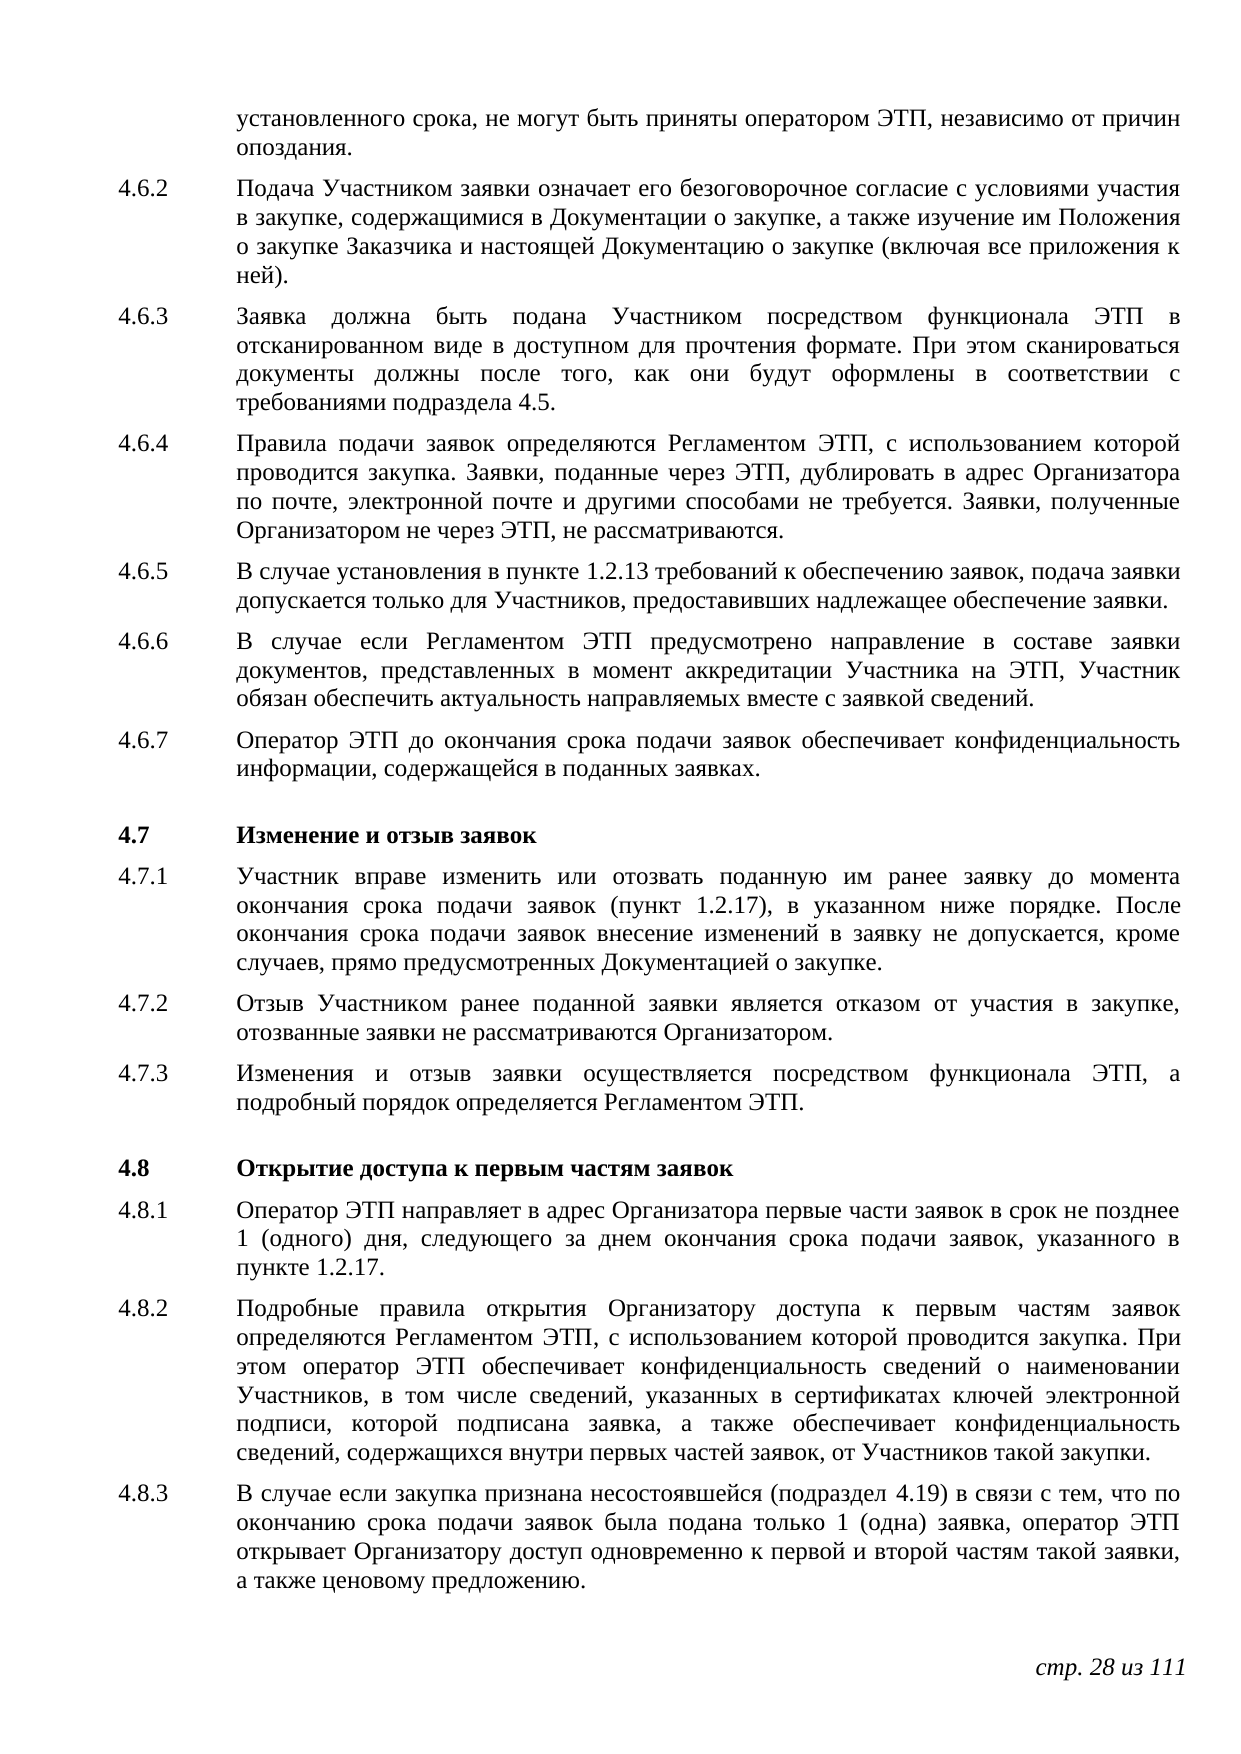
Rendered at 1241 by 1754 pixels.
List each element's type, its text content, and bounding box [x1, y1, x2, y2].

text Изменения и отзыв заявки осуществляется посредством функционала ЭТП, а подробный порядок определяется Регламентом ЭТП. [118, 1058, 1181, 1116]
text Оператор ЭТП направляет в адрес Организатора первые части заявок в срок не позднее 1 (одного) дня, следующего за днем окончания срока подачи заявок, указанного в пункте 1.2.17. [118, 1195, 1181, 1281]
text Правила подачи заявок определяются Регламентом ЭТП, с использованием которой проводится закупка. Заявки, поданные через ЭТП, дублировать в адрес Организатора по почте, электронной почте и другими способами не требуется. Заявки, полученные Организатором не через ЭТП, не рассматриваются. [118, 428, 1181, 543]
subtitle Изменение и отзыв заявок [118, 820, 1181, 848]
text В случае если Регламентом ЭТП предусмотрено направление в составе заявки документов, представленных в момент аккредитации Участника на ЭТП, Участник обязан обеспечить актуальность направляемых вместе с заявкой сведений. [118, 626, 1181, 712]
text Подача Участником заявки означает его безоговорочное согласие с условиями участия в закупке, содержащимися в Документации о закупке, а также изучение им Положения о закупке Заказчика и настоящей Документацию о закупке (включая все приложения к ней). [118, 173, 1181, 288]
subtitle Открытие доступа к первым частям заявок [118, 1153, 1181, 1182]
text Отзыв Участником ранее поданной заявки является отказом от участия в закупке, отозванные заявки не рассматриваются Организатором. [118, 988, 1181, 1046]
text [118, 103, 1181, 161]
text Оператор ЭТП до окончания срока подачи заявок обеспечивает конфиденциальность информации, содержащейся в поданных заявках. [118, 725, 1181, 782]
text В случае если закупка признана несостоявшейся (подраздел 4.19) в связи с тем, что по окончанию срока подачи заявок была подана только 1 (одна) заявка, оператор ЭТП открывает Организатору доступ одновременно к первой и второй частям такой заявки, а также ценовому предложению. [118, 1478, 1181, 1593]
text В случае установления в пункте 1.2.13 требований к обеспечению заявок, подача заявки допускается только для Участников, предоставивших надлежащее обеспечение заявки. [118, 556, 1181, 613]
text Участник вправе изменить или отозвать поданную им ранее заявку до момента окончания срока подачи заявок (пункт 1.2.17), в указанном ниже порядке. После окончания срока подачи заявок внесение изменений в заявку не допускается, кроме случаев, прямо предусмотренных Документацией о закупке. [118, 861, 1181, 976]
text Подробные правила открытия Организатору доступа к первым частям заявок определяются Регламентом ЭТП, с использованием которой проводится закупка. При этом оператор ЭТП обеспечивает конфиденциальность сведений о наименовании Участников, в том числе сведений, указанных в сертификатах ключей электронной подписи, которой подписана заявка, а также обеспечивает конфиденциальность сведений, содержащихся внутри первых частей заявок, от Участников такой закупки. [118, 1293, 1181, 1466]
text Заявка должна быть подана Участником посредством функционала ЭТП в отсканированном виде в доступном для прочтения формате. При этом сканироваться документы должны после того, как они будут оформлены в соответствии с требованиями подраздела 4.5. [118, 301, 1181, 416]
